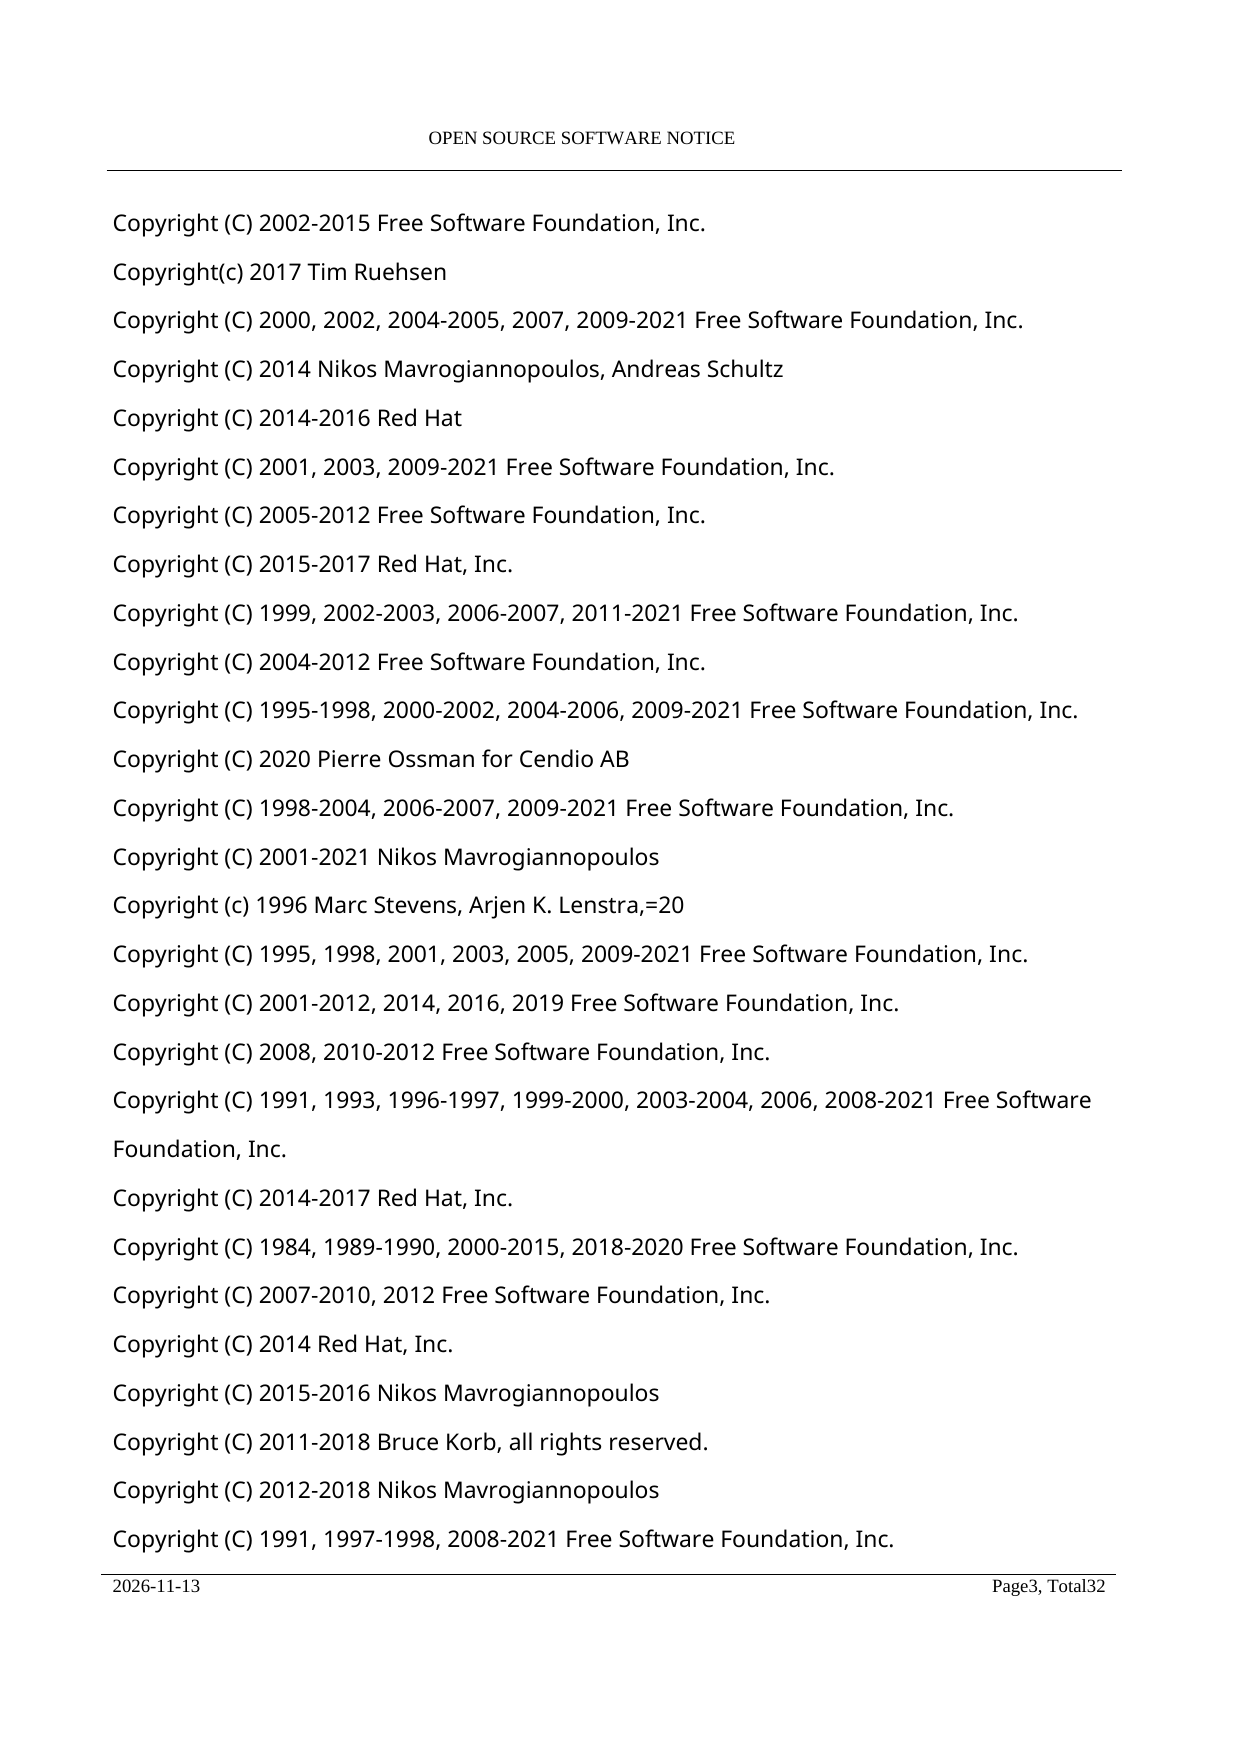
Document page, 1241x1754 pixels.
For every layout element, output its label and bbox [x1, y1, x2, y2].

text [112, 206, 1128, 1555]
